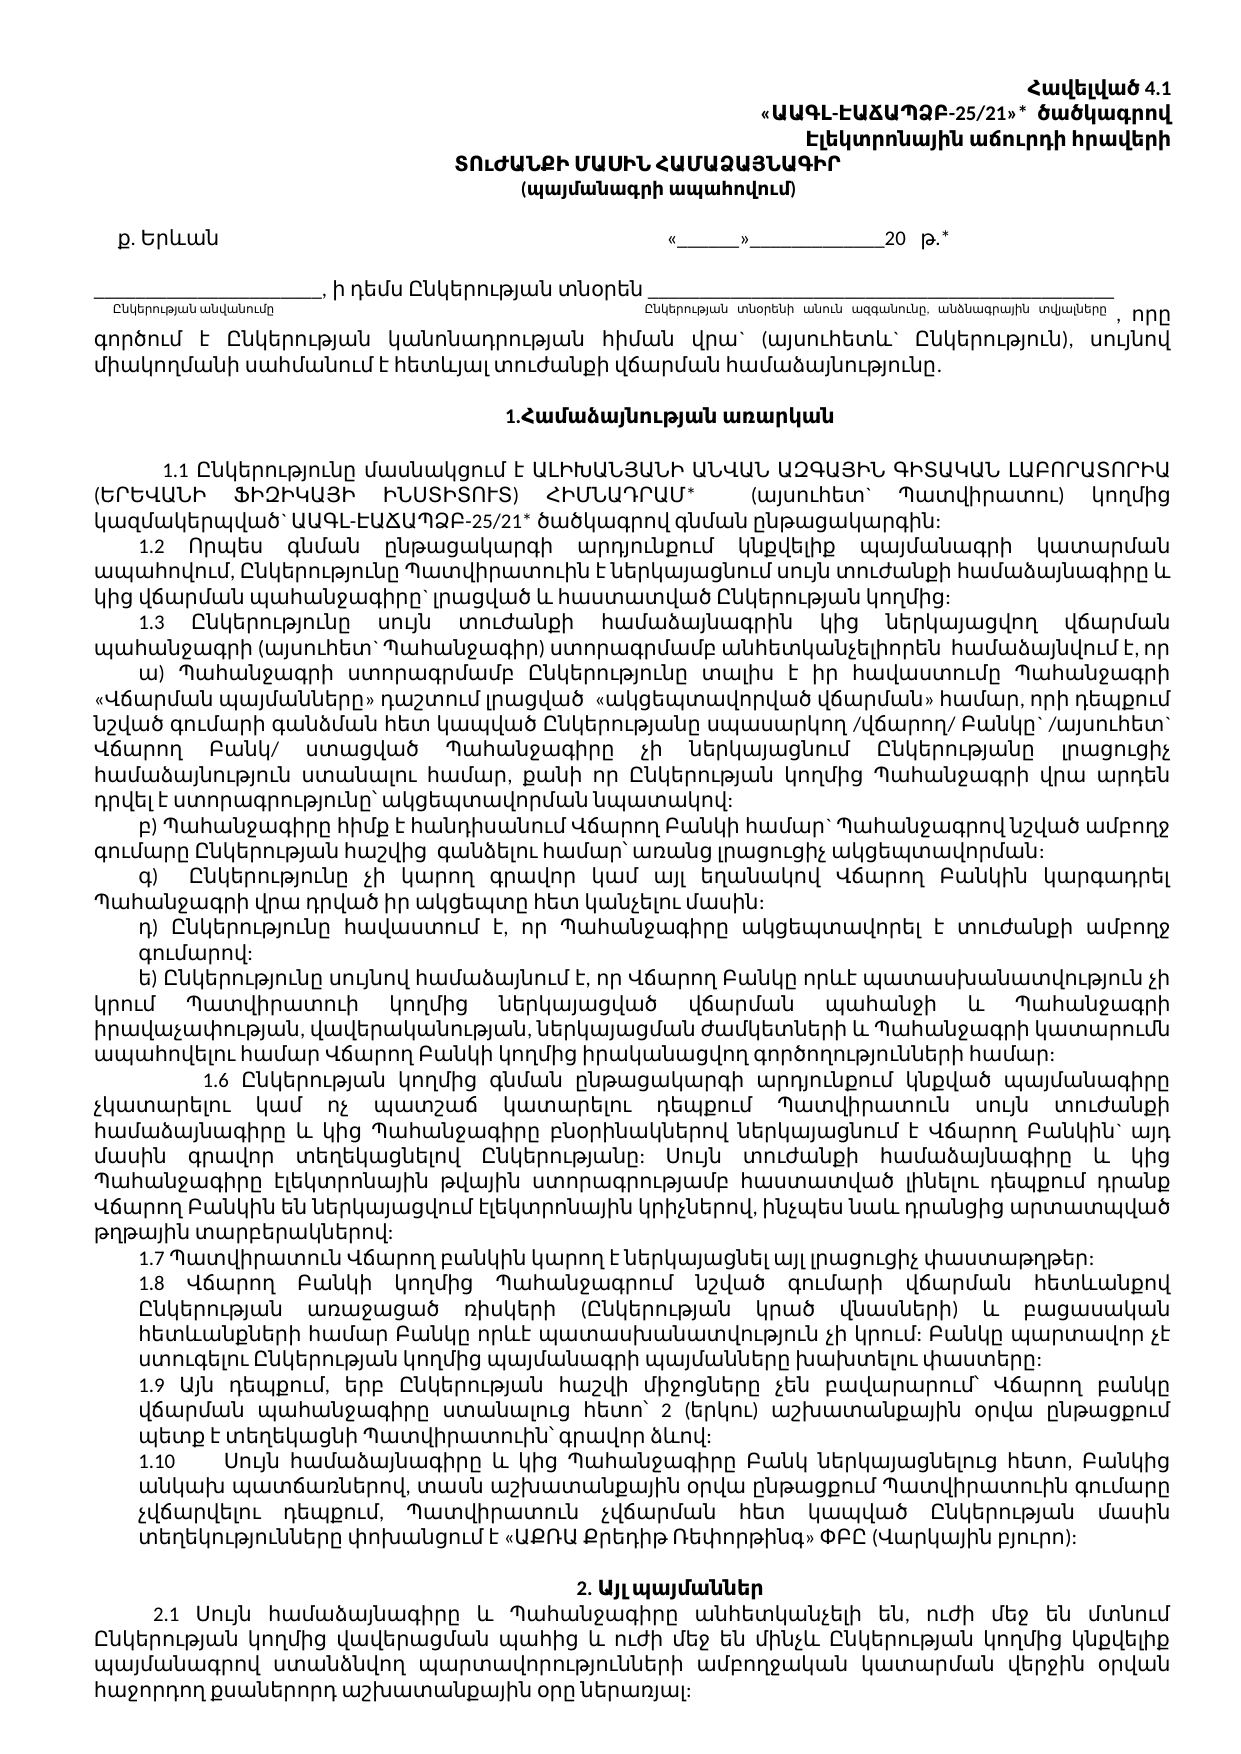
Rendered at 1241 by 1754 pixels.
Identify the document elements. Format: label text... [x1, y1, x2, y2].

text ք. Երևան «______»_____________20 թ.* [94, 225, 1171, 250]
text Ընկերության անվանումը Ընկերության տնօրենի անուն ազգանունը, անձնագրային տվյալները , որը գործում է Ընկերության կանոնադրության հիման վրա` (այսուհետև` Ընկերություն), սույնով միակողմանի սահմանում է հետևյալ տուժանքի վճարման համաձայնությունը. [94, 301, 1171, 377]
text 1.6 Ընկերության կողմից գնման ընթացակարգի արդյունքում կնքված պայմանագիրը չկատարելու կամ ոչ պատշաճ կատարելու դեպքում Պատվիրատուն սույն տուժանքի համաձայնագիրը և կից Պահանջագիրը բնօրինակներով ներկայացնում է Վճարող Բանկին` այդ մասին գրավոր տեղեկացնելով Ընկերությանը: Սույն տուժանքի համաձայնագիրը և կից Պահանջագիրը էլեկտրոնային թվային ստորագրությամբ հաստատված լինելու դեպքում դրանք Վճարող Բանկին են ներկայացվում էլեկտրոնային կրիչներով, ինչպես նաև դրանցից արտատպված թղթային տարբերակներով: [94, 1067, 1171, 1245]
text 1.Համաձայնության առարկան [169, 403, 1171, 428]
text Էլեկտրոնային աճուրդի հրավերի [94, 126, 1171, 151]
text 2. Այլ պայմաններ [169, 1575, 1171, 1601]
text դ) Ընկերությունը հավաստում է, որ Պահանջագիրը ակցեպտավորել է տուժանքի ամբողջ գումարով: [138, 914, 1171, 965]
text ա) Պահանջագրի ստորագրմամբ Ընկերությունը տալիս է իր հավաստումը Պահանջագրի «Վճարման պայմանները» դաշտում լրացված «ակցեպտավորված վճարման» համար, որի դեպքում նշված գումարի գանձման հետ կապված Ընկերությանը սպասարկող /վճարող/ Բանկը` /այսուհետ` Վճարող Բանկ/ ստացված Պահանջագիրը չի ներկայացնում Ընկերությանը լրացուցիչ համաձայնություն ստանալու համար, քանի որ Ընկերության կողմից Պահանջագրի վրա արդեն դրվել է ստորագրությունը՝ ակցեպտավորման նպատակով: [94, 660, 1171, 813]
text 1.1 Ընկերությունը մասնակցում է ԱԼԻԽԱՆՅԱՆԻ ԱՆՎԱՆ ԱԶԳԱՅԻՆ ԳԻՏԱԿԱՆ ԼԱԲՈՐԱՏՈՐԻԱ (ԵՐԵՎԱՆԻ ՖԻԶԻԿԱՅԻ ԻՆՍՏԻՏՈՒՏ) ՀԻՄՆԱԴՐԱՄ* (այսուհետ` Պատվիրատու) կողմից կազմակերպված` ԱԱԳԼ-ԷԱՃԱՊՁԲ-25/21* ծածկագրով գնման ընթացակարգին: [94, 457, 1171, 533]
text ՏՈւԺԱՆՔԻ ՄԱՍԻՆ ՀԱՄԱՁԱՅՆԱԳԻՐ [94, 151, 1171, 177]
text 1.10 Սույն համաձայնագիրը և կից Պահանջագիրը Բանկ ներկայացնելուց հետո, Բանկից անկախ պատճառներով, տասն աշխատանքային օրվա ընթացքում Պատվիրատուին գումարը չվճարվելու դեպքում, Պատվիրատուն չվճարման հետ կապված Ընկերության մասին տեղեկությունները փոխանցում է «ԱՔՌԱ Քրեդիթ Ռեփորթինգ» ՓԲԸ (Վարկային բյուրո): [138, 1448, 1171, 1550]
text (պայմանագրի ապահովում) [94, 177, 1171, 199]
text 1.7 Պատվիրատուն Վճարող բանկին կարող է ներկայացնել այլ լրացուցիչ փաստաթղթեր: [138, 1245, 1171, 1270]
text 1.3 Ընկերությունը սույն տուժանքի համաձայնագրին կից ներկայացվող վճարման պահանջագրի (այսուհետ` Պահանջագիր) ստորագրմամբ անհետկանչելիորեն համաձայնվում է, որ [94, 609, 1171, 660]
text 2.1 Սույն համաձայնագիրը և Պահանջագիրը անհետկանչելի են, ուժի մեջ են մտնում Ընկերության կողմից վավերացման պահից և ուժի մեջ են մինչև Ընկերության կողմից կնքվելիք պայմանագրով ստանձնվող պարտավորությունների ամբողջական կատարման վերջին օրվան հաջորդող քսաներորդ աշխատանքային օրը ներառյալ: [94, 1601, 1171, 1702]
text «ԱԱԳԼ-ԷԱՃԱՊՁԲ-25/21»* ծածկագրով [94, 100, 1171, 126]
text 1.9 Այն դեպքում, երբ Ընկերության հաշվի միջոցները չեն բավարարում՝ Վճարող բանկը վճարման պահանջագիրը ստանալուց հետո՝ 2 (երկու) աշխատանքային օրվա ընթացքում պետք է տեղեկացնի Պատվիրատուին՝ գրավոր ձևով: [138, 1372, 1171, 1448]
text բ) Պահանջագիրը հիմք է հանդիսանում Վճարող Բանկի համար` Պահանջագրով նշված ամբողջ գումարը Ընկերության հաշվից գանձելու համար՝ առանց լրացուցիչ ակցեպտավորման: [94, 813, 1171, 864]
text Հավելված 4.1 [94, 75, 1171, 100]
text 1.8 Վճարող Բանկի կողմից Պահանջագրում նշված գումարի վճարման հետևանքով Ընկերության առաջացած ռիսկերի (Ընկերության կրած վնասների) և բացասական հետևանքների համար Բանկը որևէ պատասխանատվություն չի կրում: Բանկը պարտավոր չէ ստուգելու Ընկերության կողմից պայմանագրի պայմանները խախտելու փաստերը: [138, 1270, 1171, 1372]
text ե) Ընկերությունը սույնով համաձայնում է, որ Վճարող Բանկը որևէ պատասխանատվություն չի կրում Պատվիրատուի կողմից ներկայացված վճարման պահանջի և Պահանջագրի իրավաչափության, վավերականության, ներկայացման ժամկետների և Պահանջագրի կատարումն ապահովելու համար Վճարող Բանկի կողմից իրականացվող գործողությունների համար: [94, 965, 1171, 1067]
text գ) Ընկերությունը չի կարող գրավոր կամ այլ եղանակով Վճարող Բանկին կարգադրել Պահանջագրի վրա դրված իր ակցեպտը հետ կանչելու մասին: [94, 864, 1171, 914]
text 1.2 Որպես գնման ընթացակարգի արդյունքում կնքվելիք պայմանագրի կատարման ապահովում, Ընկերությունը Պատվիրատուին է ներկայացնում սույն տուժանքի համաձայնագիրը և կից վճարման պահանջագիրը` լրացված և հաստատված Ընկերության կողմից: [94, 533, 1171, 609]
text ______________________, ի դեմս Ընկերության տնօրեն _____________________________________________ [94, 276, 1171, 301]
